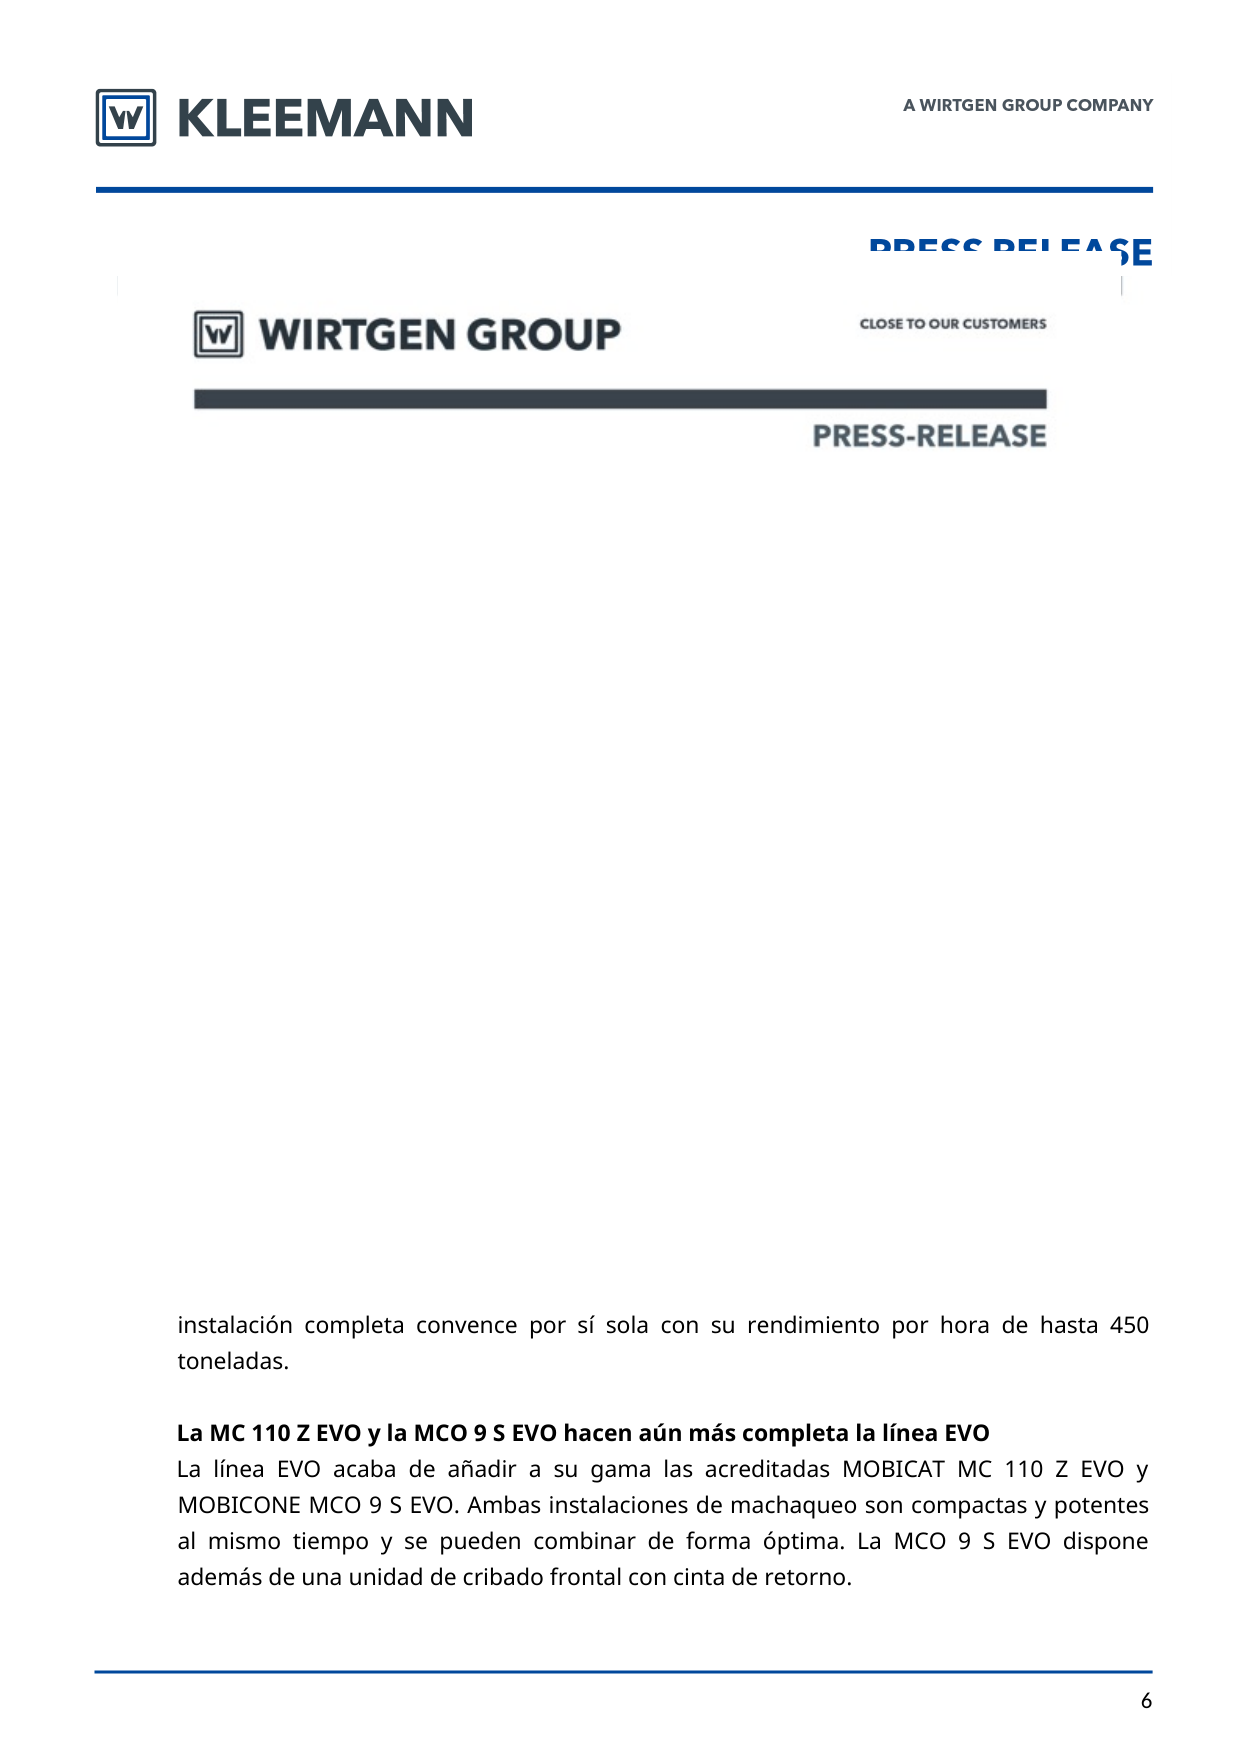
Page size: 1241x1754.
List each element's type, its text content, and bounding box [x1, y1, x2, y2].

text La línea EVO acaba de añadir a su gama las acreditadas MOBICAT MC 110 Z EVO y MOBICONE MCO 9 S EVO. Ambas instalaciones de machaqueo son compactas y potentes al mismo tiempo y se pueden combinar de forma óptima. La MCO 9 S EVO dispone además de una unidad de cribado frontal con cinta de retorno. [176, 1453, 1150, 1592]
text Además, el sistema se maneja mediante el intuitivo concepto de control SPECTIVE. El panel táctil de 12 pulgadas facilita el trabajo, ya que todas las funciones se pueden reconocer de un vistazo y los símbolos indican claramente los pasos a seguir. La instalación completa convence por sí sola con su rendimiento por hora de hasta 450 toneladas. [176, 1309, 1150, 1376]
picture [72, 73, 1172, 1309]
picture [82, 1661, 1180, 1682]
text La MC 110 Z EVO y la MCO 9 S EVO hacen aún más completa la línea EVO [176, 1417, 1150, 1448]
